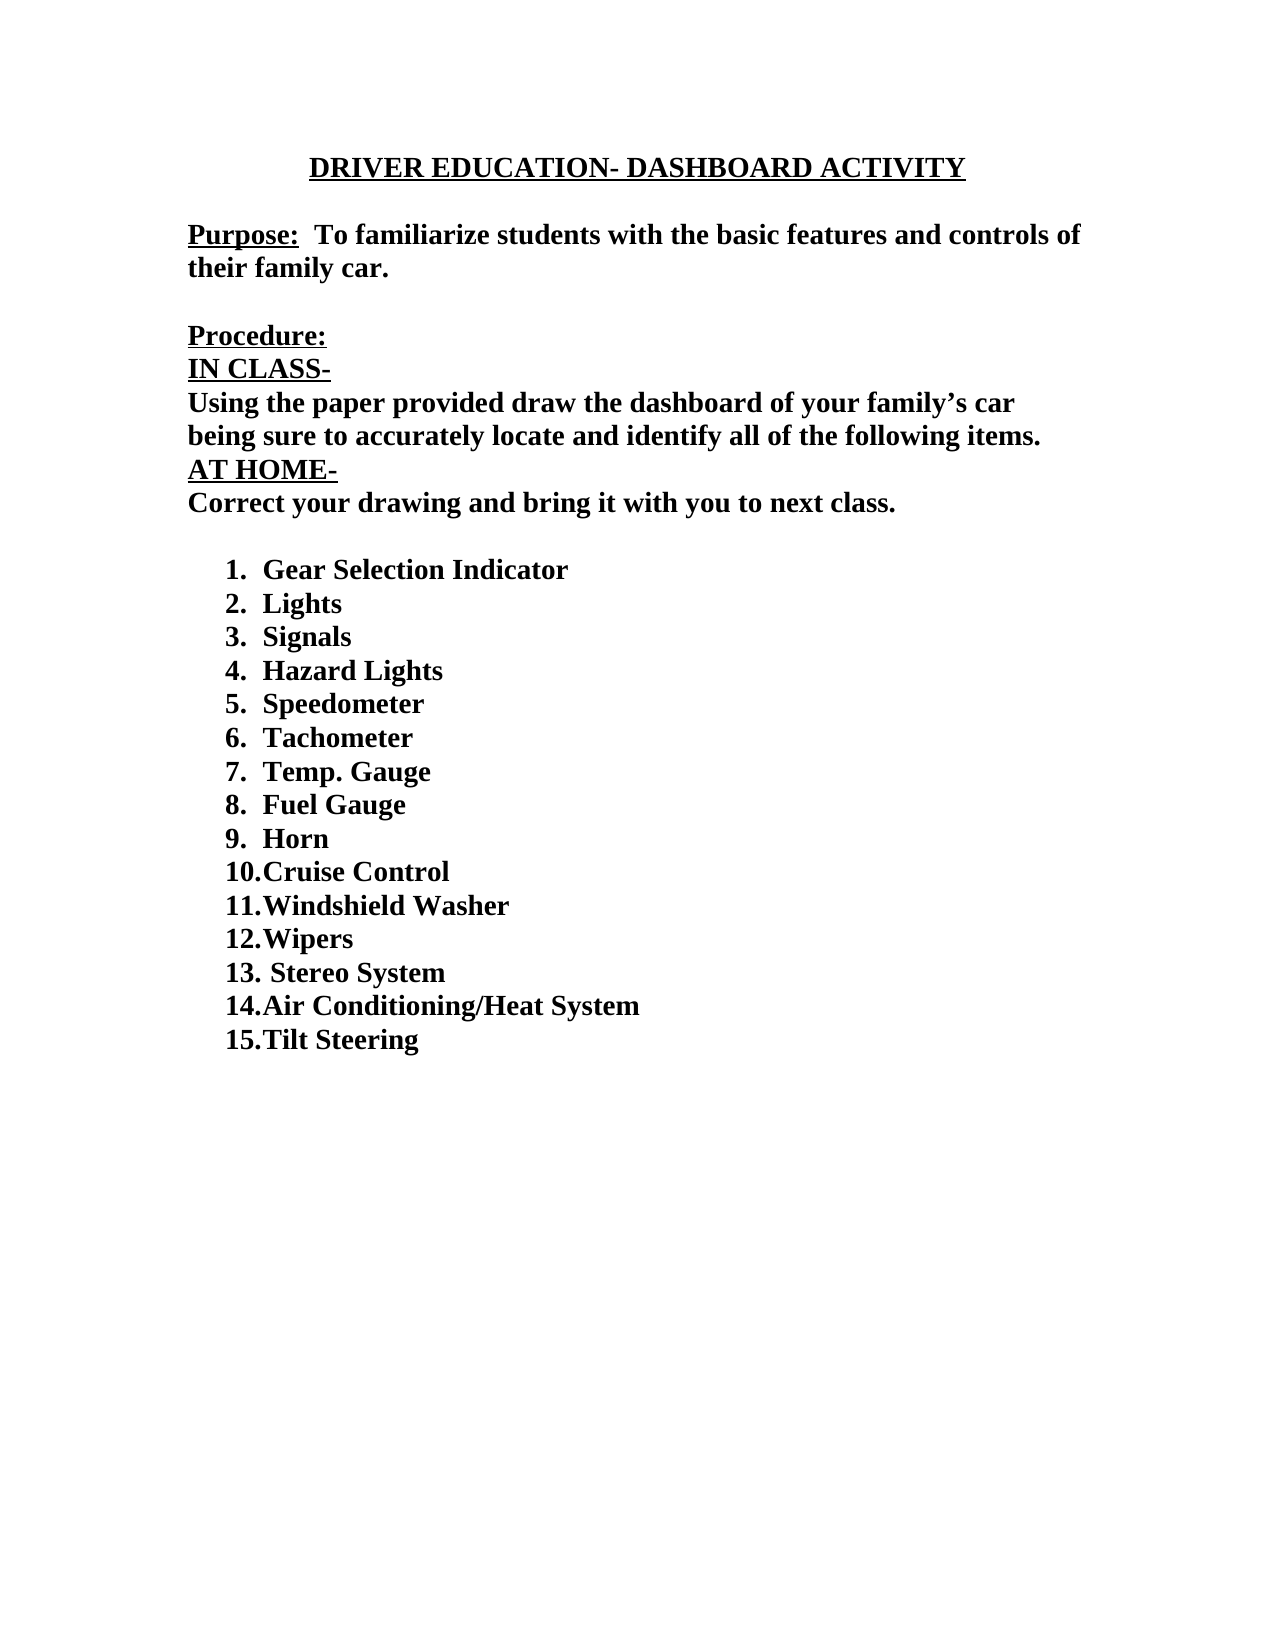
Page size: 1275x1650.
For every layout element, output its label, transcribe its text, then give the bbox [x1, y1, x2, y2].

list Stereo System [225, 955, 1087, 988]
list Signals [225, 619, 1087, 653]
list Air Conditioning/Heat System [225, 988, 1087, 1022]
text DRIVER EDUCATION- DASHBOARD ACTIVITY [187, 150, 1087, 183]
text Procedure: [187, 318, 1087, 351]
list Tilt Steering [225, 1022, 1087, 1056]
list Wipers [225, 921, 1087, 955]
text Purpose: To familiarize students with the basic features and controls of their family car. [187, 217, 1087, 284]
list Speedometer [225, 687, 1087, 720]
list Hazard Lights [225, 653, 1087, 687]
text AT HOME- [187, 452, 1087, 485]
list Cruise Control [225, 854, 1087, 888]
list Temp. Gauge [225, 754, 1087, 787]
list Windshield Washer [225, 888, 1087, 921]
text Correct your drawing and bring it with you to next class. [187, 485, 1087, 519]
list Fuel Gauge [225, 787, 1087, 821]
list Gear Selection Indicator [225, 552, 1087, 586]
list Tachometer [225, 720, 1087, 754]
text IN CLASS- [187, 351, 1087, 385]
text Using the paper provided draw the dashboard of your family’s car being sure to accurately locate and identify all of the following items. [187, 385, 1087, 452]
list Lights [225, 586, 1087, 619]
list Horn [225, 821, 1087, 854]
